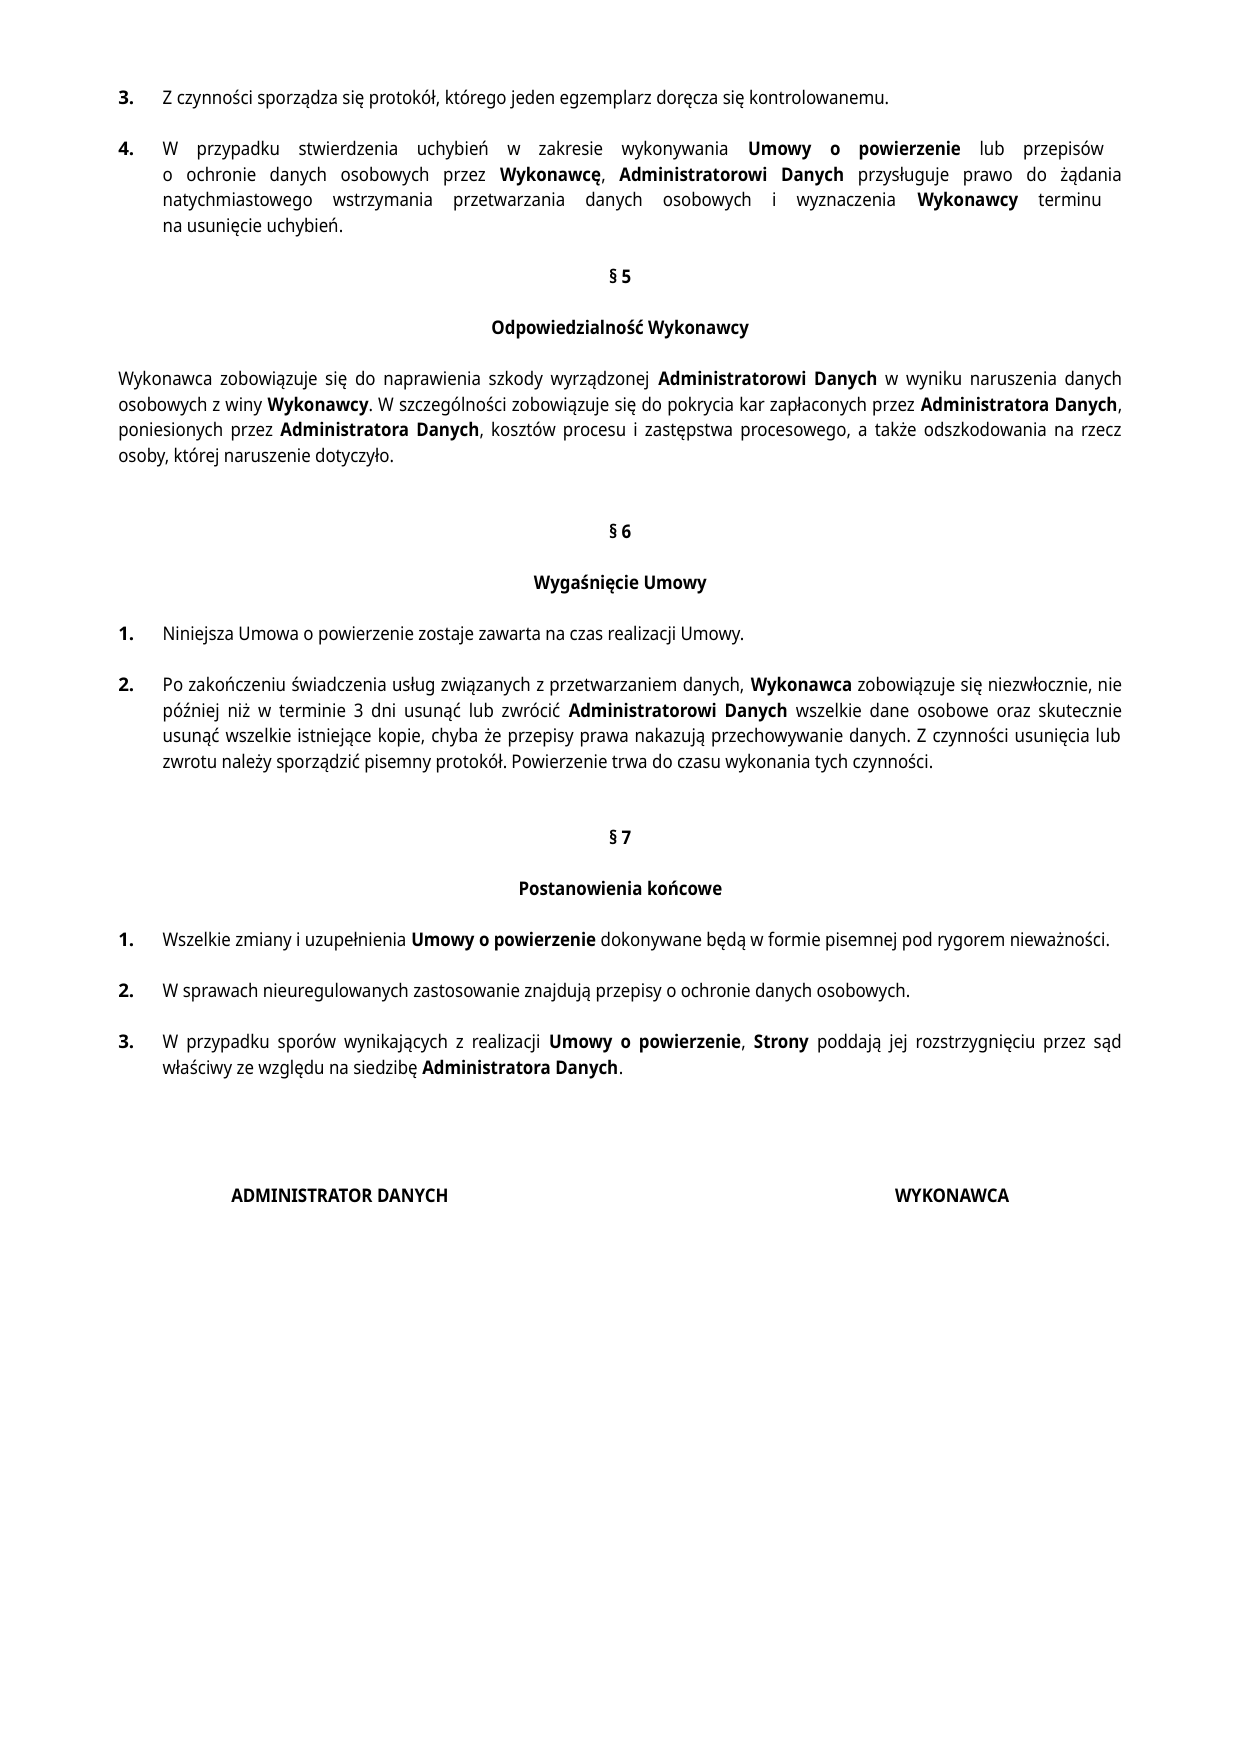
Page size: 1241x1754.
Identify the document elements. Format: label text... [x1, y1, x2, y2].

text Wykonawca zobowiązuje się do naprawienia szkody wyrządzonej Administratorowi Danych w wyniku naruszenia danych osobowych z winy Wykonawcy. W szczególności zobowiązuje się do pokrycia kar zapłaconych przez Administratora Danych, poniesionych przez Administratora Danych, kosztów procesu i zastępstwa procesowego, a także odszkodowania na rzecz osoby, której naruszenie dotyczyło. [118, 365, 1122, 467]
text Wygaśnięcie Umowy [118, 569, 1122, 595]
list W przypadku sporów wynikających z realizacji Umowy o powierzenie, Strony poddają jej rozstrzygnięciu przez sąd właściwy ze względu na siedzibę Administratora Danych. [118, 1029, 1122, 1080]
list Niniejsza Umowa o powierzenie zostaje zawarta na czas realizacji Umowy. [118, 621, 1122, 646]
list W sprawach nieuregulowanych zastosowanie znajdują przepisy o ochronie danych osobowych. [118, 978, 1122, 1003]
text ADMINISTRATOR DANYCH WYKONAWCA [118, 1182, 1122, 1207]
list Po zakończeniu świadczenia usług związanych z przetwarzaniem danych, Wykonawca zobowiązuje się niezwłocznie, nie później niż w terminie 3 dni usunąć lub zwrócić Administratorowi Danych wszelkie dane osobowe oraz skutecznie usunąć wszelkie istniejące kopie, chyba że przepisy prawa nakazują przechowywanie danych. Z czynności usunięcia lub zwrotu należy sporządzić pisemny protokół. Powierzenie trwa do czasu wykonania tych czynności. [118, 672, 1122, 774]
text Postanowienia końcowe [118, 876, 1122, 901]
list Wszelkie zmiany i uzupełnienia Umowy o powierzenie dokonywane będą w formie pisemnej pod rygorem nieważności. [118, 927, 1122, 952]
text § 6 [118, 518, 1122, 544]
list Z czynności sporządza się protokół, którego jeden egzemplarz doręcza się kontrolowanemu. [118, 84, 1122, 110]
list W przypadku stwierdzenia uchybień w zakresie wykonywania Umowy o powierzenie lub przepisów o ochronie danych osobowych przez Wykonawcę, Administratorowi Danych przysługuje prawo do żądania natychmiastowego wstrzymania przetwarzania danych osobowych i wyznaczenia Wykonawcy terminu na usunięcie uchybień. [118, 136, 1122, 238]
text § 7 [118, 825, 1122, 850]
text Odpowiedzialność Wykonawcy [118, 314, 1122, 340]
text § 5 [118, 263, 1122, 289]
